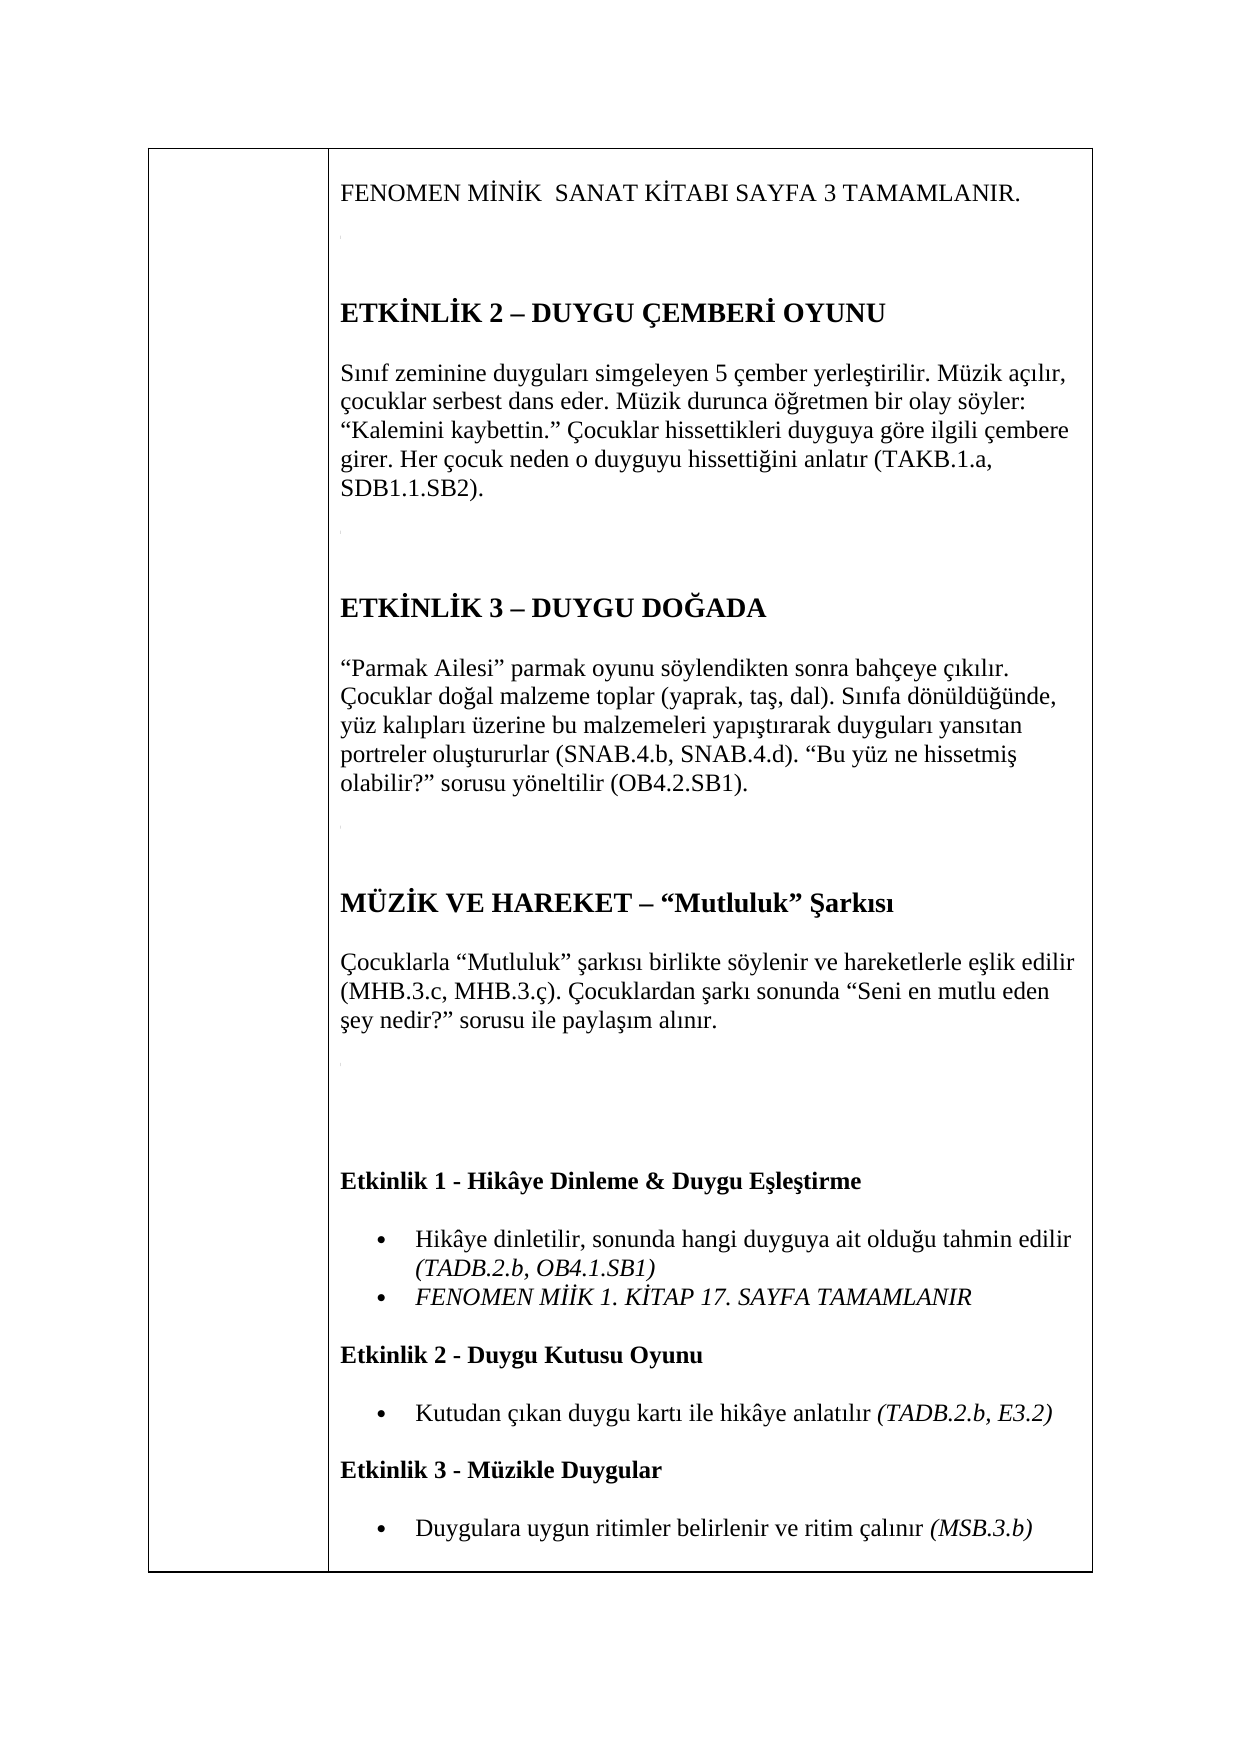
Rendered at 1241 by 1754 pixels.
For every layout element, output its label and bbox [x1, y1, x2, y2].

table_cell [149, 149, 328, 1571]
table_cell [329, 149, 1092, 1571]
